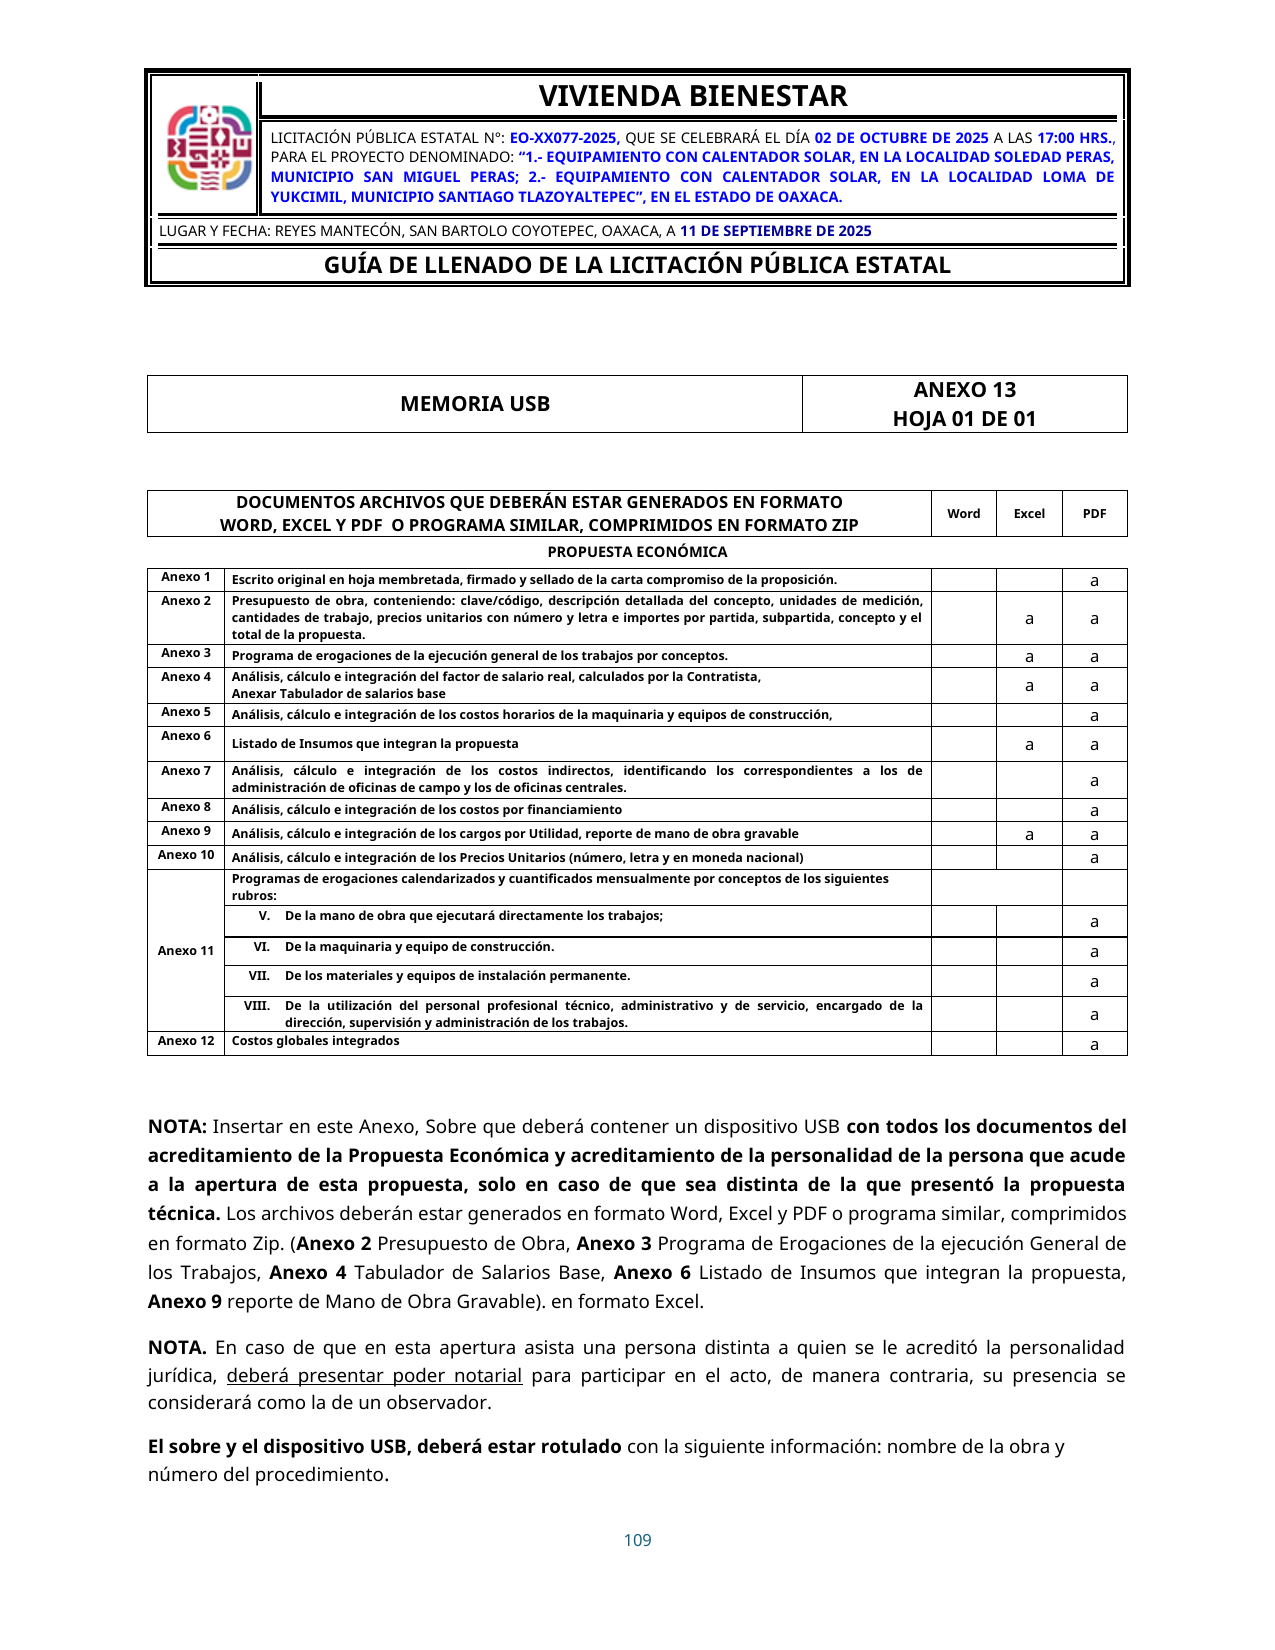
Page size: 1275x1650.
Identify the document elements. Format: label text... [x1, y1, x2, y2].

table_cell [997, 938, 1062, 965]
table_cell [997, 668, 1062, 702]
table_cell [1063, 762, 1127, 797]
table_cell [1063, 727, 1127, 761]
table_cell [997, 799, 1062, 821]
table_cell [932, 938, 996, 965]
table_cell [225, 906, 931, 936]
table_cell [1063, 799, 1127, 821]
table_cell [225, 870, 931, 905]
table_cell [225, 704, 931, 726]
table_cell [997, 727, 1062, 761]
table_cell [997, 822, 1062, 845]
text El sobre y el dispositivo USB, deberá estar rotulado con la siguiente información: nombre de la obra y número del procedimiento. [148, 1434, 1127, 1488]
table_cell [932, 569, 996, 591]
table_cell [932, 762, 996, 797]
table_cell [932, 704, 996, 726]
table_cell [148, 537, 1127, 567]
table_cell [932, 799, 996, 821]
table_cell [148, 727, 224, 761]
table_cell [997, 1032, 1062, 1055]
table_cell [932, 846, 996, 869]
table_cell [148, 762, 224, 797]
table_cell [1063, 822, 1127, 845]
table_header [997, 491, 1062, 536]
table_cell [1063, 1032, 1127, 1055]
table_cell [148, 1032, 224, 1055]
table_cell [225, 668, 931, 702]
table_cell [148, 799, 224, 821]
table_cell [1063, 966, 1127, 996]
text NOTA. En caso de que en esta apertura asista una persona distinta a quien se le acreditó la personalidad jurídica, deberá presentar poder notarial para participar en el acto, de manera contraria, su presencia se considerará como la de un observador. [148, 1334, 1127, 1415]
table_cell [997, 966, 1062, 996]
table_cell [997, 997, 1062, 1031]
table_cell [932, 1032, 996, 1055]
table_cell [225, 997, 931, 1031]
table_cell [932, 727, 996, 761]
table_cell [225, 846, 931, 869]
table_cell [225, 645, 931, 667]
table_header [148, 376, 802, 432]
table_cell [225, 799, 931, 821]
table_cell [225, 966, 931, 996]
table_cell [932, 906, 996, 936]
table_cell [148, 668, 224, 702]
picture [156, 97, 256, 196]
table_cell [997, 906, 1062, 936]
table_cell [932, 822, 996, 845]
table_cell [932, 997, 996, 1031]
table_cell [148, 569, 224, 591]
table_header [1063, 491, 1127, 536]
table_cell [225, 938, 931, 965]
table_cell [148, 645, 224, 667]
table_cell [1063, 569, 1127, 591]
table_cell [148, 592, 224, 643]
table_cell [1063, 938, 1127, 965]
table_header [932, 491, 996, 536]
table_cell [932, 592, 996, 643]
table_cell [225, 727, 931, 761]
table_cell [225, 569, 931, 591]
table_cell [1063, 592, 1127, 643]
text NOTA: Insertar en este Anexo, Sobre que deberá contener un dispositivo USB con todos los documentos del acreditamiento de la Propuesta Económica y acreditamiento de la personalidad de la persona que acude a la apertura de esta propuesta, solo en caso de que sea distinta de la que presentó la propuesta técnica. Los archivos deberán estar generados en formato Word, Excel y PDF o programa similar, comprimidos en formato Zip. (Anexo 2 Presupuesto de Obra, Anexo 3 Programa de Erogaciones de la ejecución General de los Trabajos, Anexo 4 Tabulador de Salarios Base, Anexo 6 Listado de Insumos que integran la propuesta, Anexo 9 reporte de Mano de Obra Gravable). en formato Excel. [148, 1113, 1127, 1314]
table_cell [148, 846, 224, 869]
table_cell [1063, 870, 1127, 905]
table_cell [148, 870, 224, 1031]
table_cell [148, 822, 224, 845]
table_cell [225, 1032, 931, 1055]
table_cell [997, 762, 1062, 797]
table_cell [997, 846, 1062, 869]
picture [258, 97, 263, 196]
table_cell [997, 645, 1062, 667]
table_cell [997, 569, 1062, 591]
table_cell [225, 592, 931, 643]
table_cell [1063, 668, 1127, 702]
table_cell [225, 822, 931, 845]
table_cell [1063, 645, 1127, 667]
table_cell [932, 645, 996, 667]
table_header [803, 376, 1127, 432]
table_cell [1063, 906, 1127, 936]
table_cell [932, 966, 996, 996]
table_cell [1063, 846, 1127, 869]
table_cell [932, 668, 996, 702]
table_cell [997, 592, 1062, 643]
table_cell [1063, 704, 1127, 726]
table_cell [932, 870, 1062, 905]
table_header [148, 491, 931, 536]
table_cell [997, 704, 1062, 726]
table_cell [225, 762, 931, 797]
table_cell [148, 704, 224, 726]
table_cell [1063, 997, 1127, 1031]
